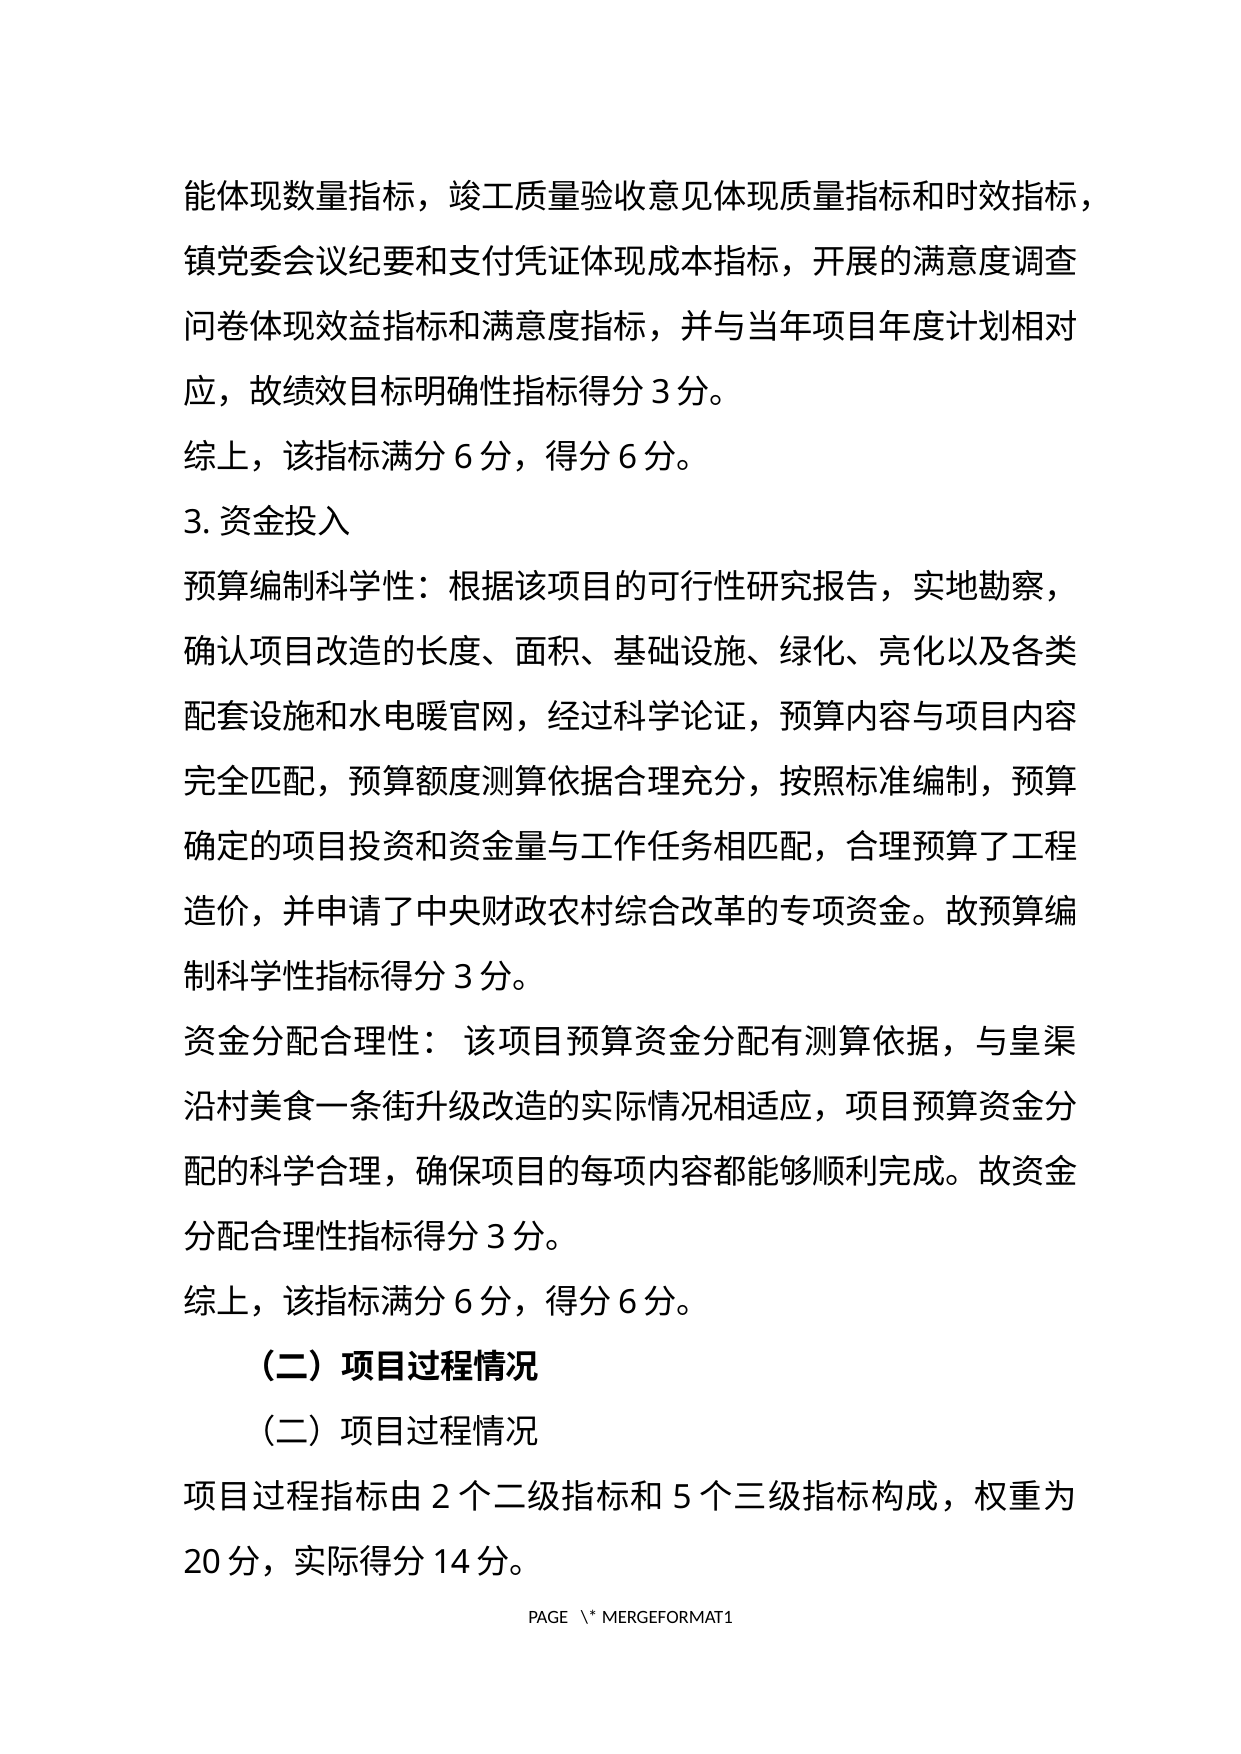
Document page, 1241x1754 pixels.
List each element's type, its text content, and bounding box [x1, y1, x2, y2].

text （二）项目过程情况 [183, 1332, 1078, 1397]
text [183, 1397, 1078, 1592]
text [183, 162, 1078, 1332]
